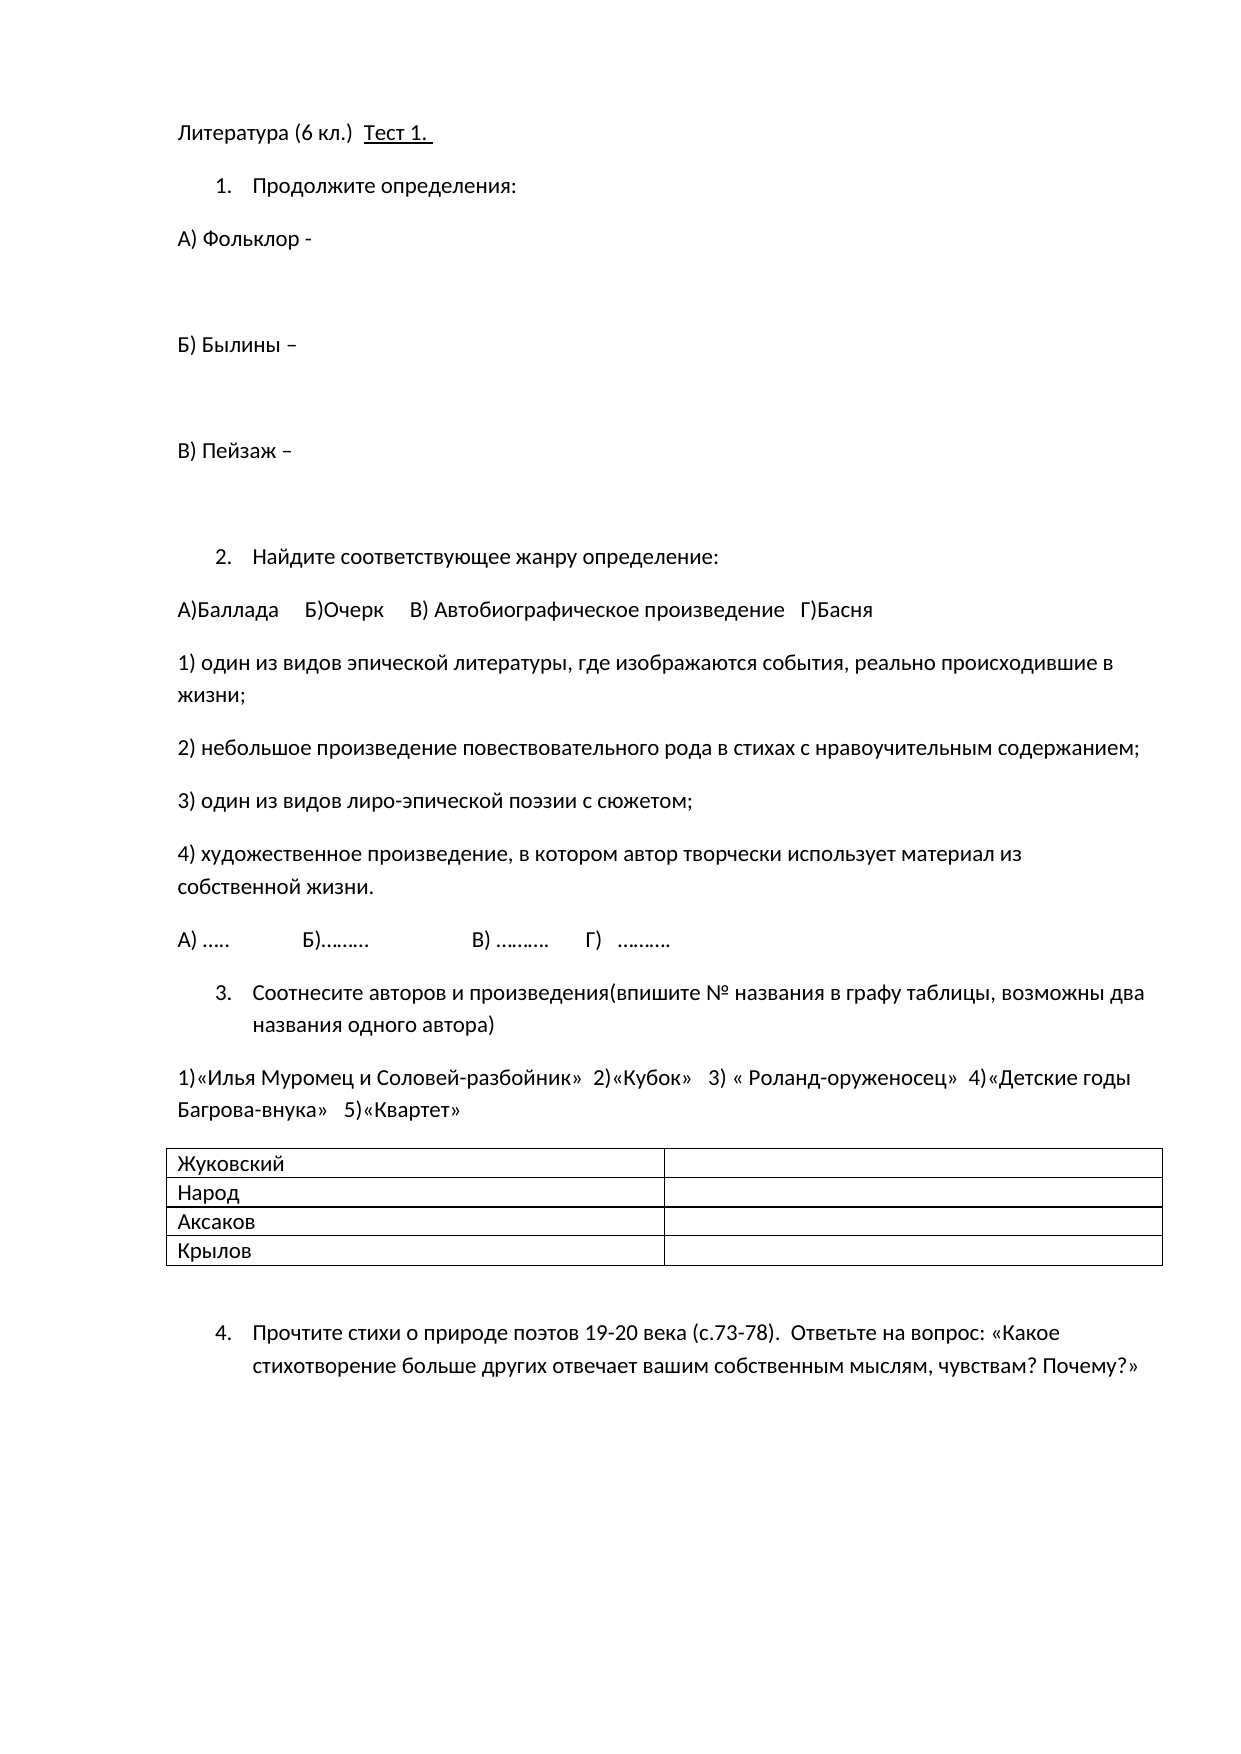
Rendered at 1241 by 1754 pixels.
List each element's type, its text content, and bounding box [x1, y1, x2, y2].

text А) Фольклор - [177, 224, 1152, 252]
text А)Баллада Б)Очерк В) Автобиографическое произведение Г)Басня [177, 595, 1152, 623]
text 4) художественное произведение, в котором автор творчески использует материал из собственной жизни. [177, 839, 1152, 900]
text 3) один из видов лиро-эпической поэзии с сюжетом; [177, 787, 1152, 814]
text В) Пейзаж – [177, 436, 1152, 464]
text 2) небольшое произведение повествовательного рода в стихах с нравоучительным содержанием; [177, 733, 1152, 762]
table_cell [665, 1236, 1162, 1264]
list Прочтите стихи о природе поэтов 19-20 века (с.73-78). Ответьте на вопрос: «Какое стихотворение больше других отвечает вашим собственным мыслям, чувствам? Почему?» [215, 1318, 1152, 1379]
table_cell [665, 1178, 1162, 1206]
table_cell Крылов [167, 1236, 664, 1264]
text 1)«Илья Муромец и Соловей-разбойник» 2)«Кубок» 3) « Роланд-оруженосец» 4)«Детские годы Багрова-внука» 5)«Квартет» [177, 1063, 1152, 1123]
table_cell [665, 1208, 1162, 1235]
text 1) один из видов эпической литературы, где изображаются события, реально происходившие в жизни; [177, 648, 1152, 708]
list Продолжите определения: [215, 171, 1152, 199]
list Найдите соответствующее жанру определение: [215, 542, 1152, 570]
text Б) Былины – [177, 330, 1152, 358]
table_cell Аксаков [167, 1208, 664, 1235]
text А) ….. Б)……… В) ………. Г) ………. [177, 925, 1152, 953]
text Литература (6 кл.) Тест 1. [177, 118, 1152, 146]
table_header Жуковский [167, 1149, 664, 1177]
table_cell Народ [167, 1178, 664, 1206]
list Соотнесите авторов и произведения(впишите № названия в графу таблицы, возможны два названия одного автора) [215, 978, 1152, 1038]
table_header [665, 1149, 1162, 1177]
